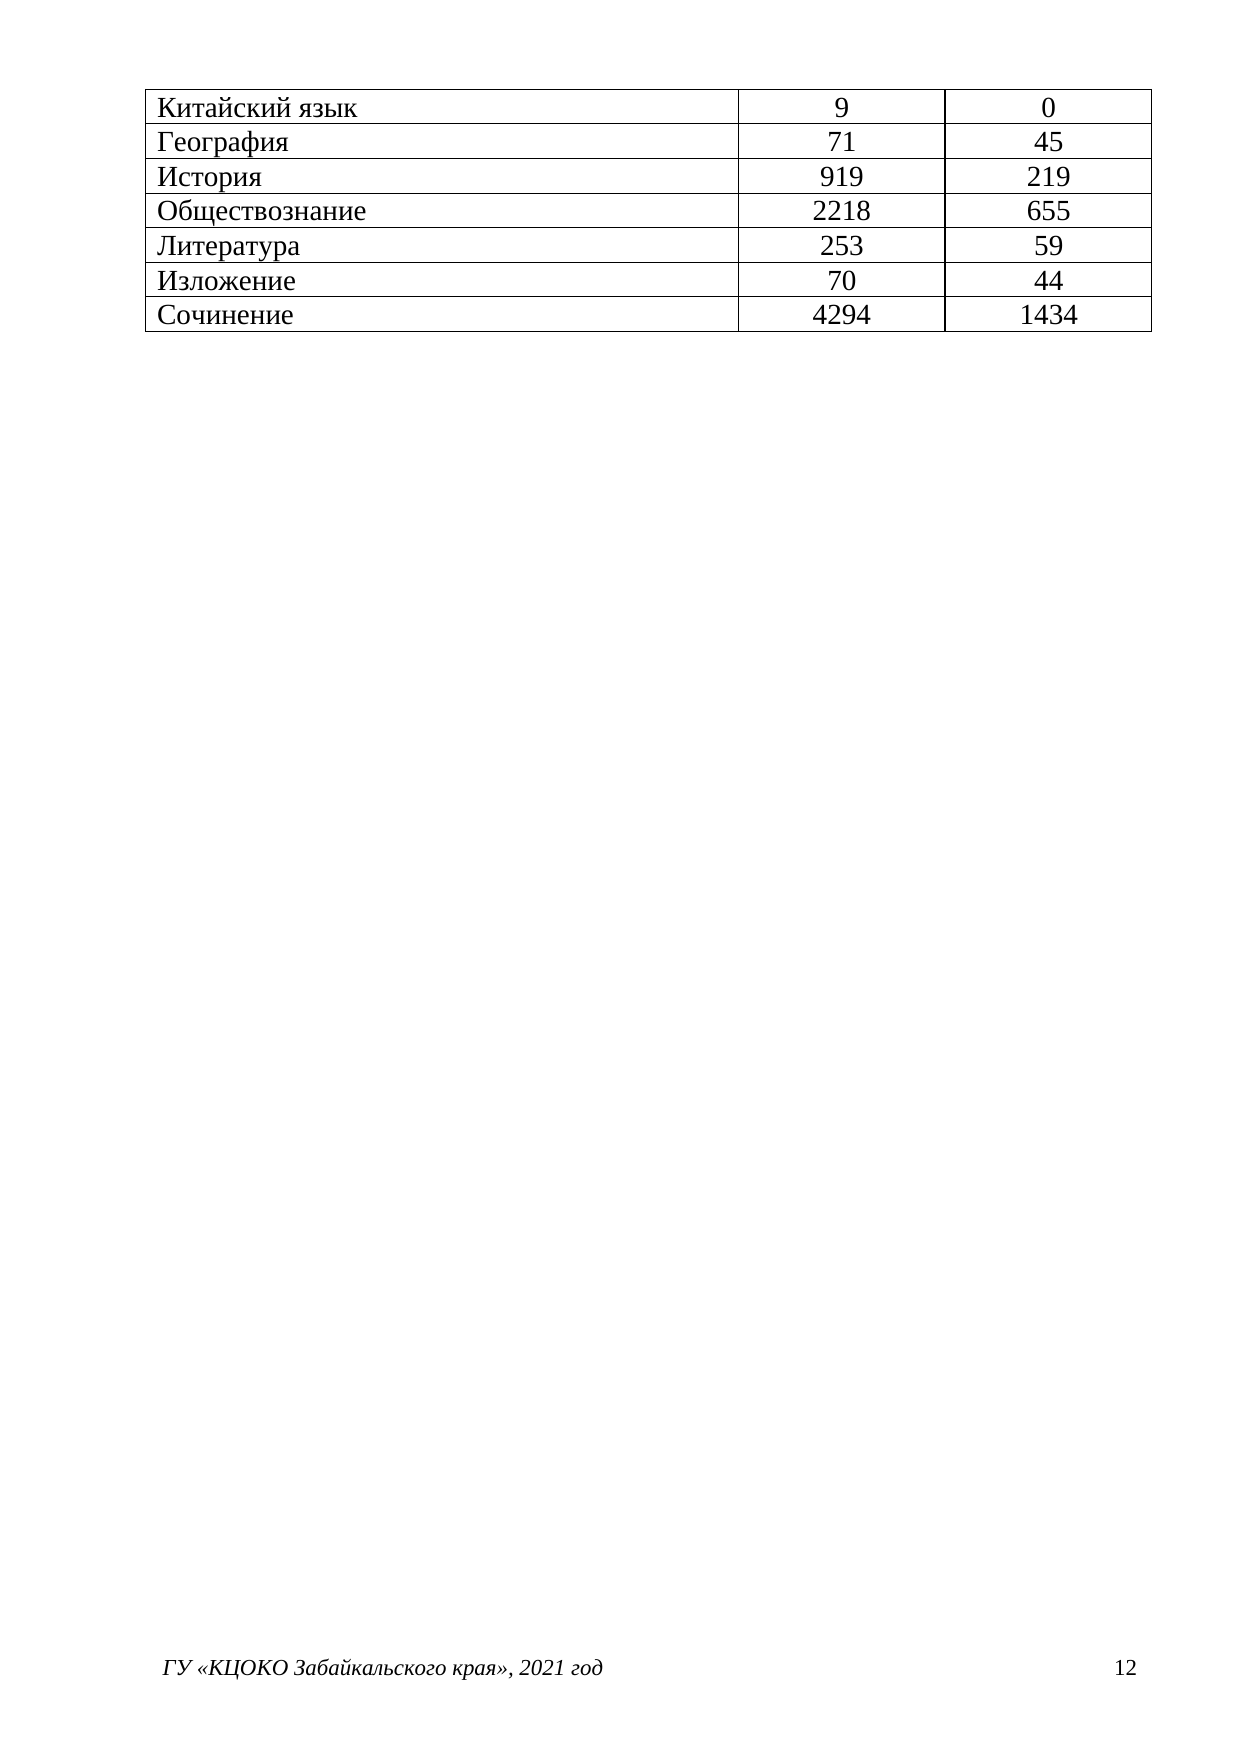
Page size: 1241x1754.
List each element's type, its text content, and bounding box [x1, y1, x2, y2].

table_cell 45 [946, 124, 1151, 158]
table_cell История [146, 159, 738, 192]
table_cell 655 [946, 194, 1151, 227]
table_cell 219 [946, 159, 1151, 192]
table_cell Изложение [146, 263, 738, 296]
table_cell 0 [946, 90, 1151, 123]
table_cell 1434 [946, 297, 1151, 331]
table_cell География [146, 124, 738, 158]
table_cell 4294 [739, 297, 944, 331]
table_cell 70 [739, 263, 944, 296]
table_cell Обществознание [146, 194, 738, 227]
table_cell 9 [739, 90, 944, 123]
table_cell 253 [739, 228, 944, 262]
table_cell 59 [946, 228, 1151, 262]
table_cell 71 [739, 124, 944, 158]
table_cell Сочинение [146, 297, 738, 331]
table_cell Литература [146, 228, 738, 262]
table_cell Китайский язык [146, 90, 738, 123]
table_cell 919 [739, 159, 944, 192]
table_cell 2218 [739, 194, 944, 227]
table_cell 44 [946, 263, 1151, 296]
